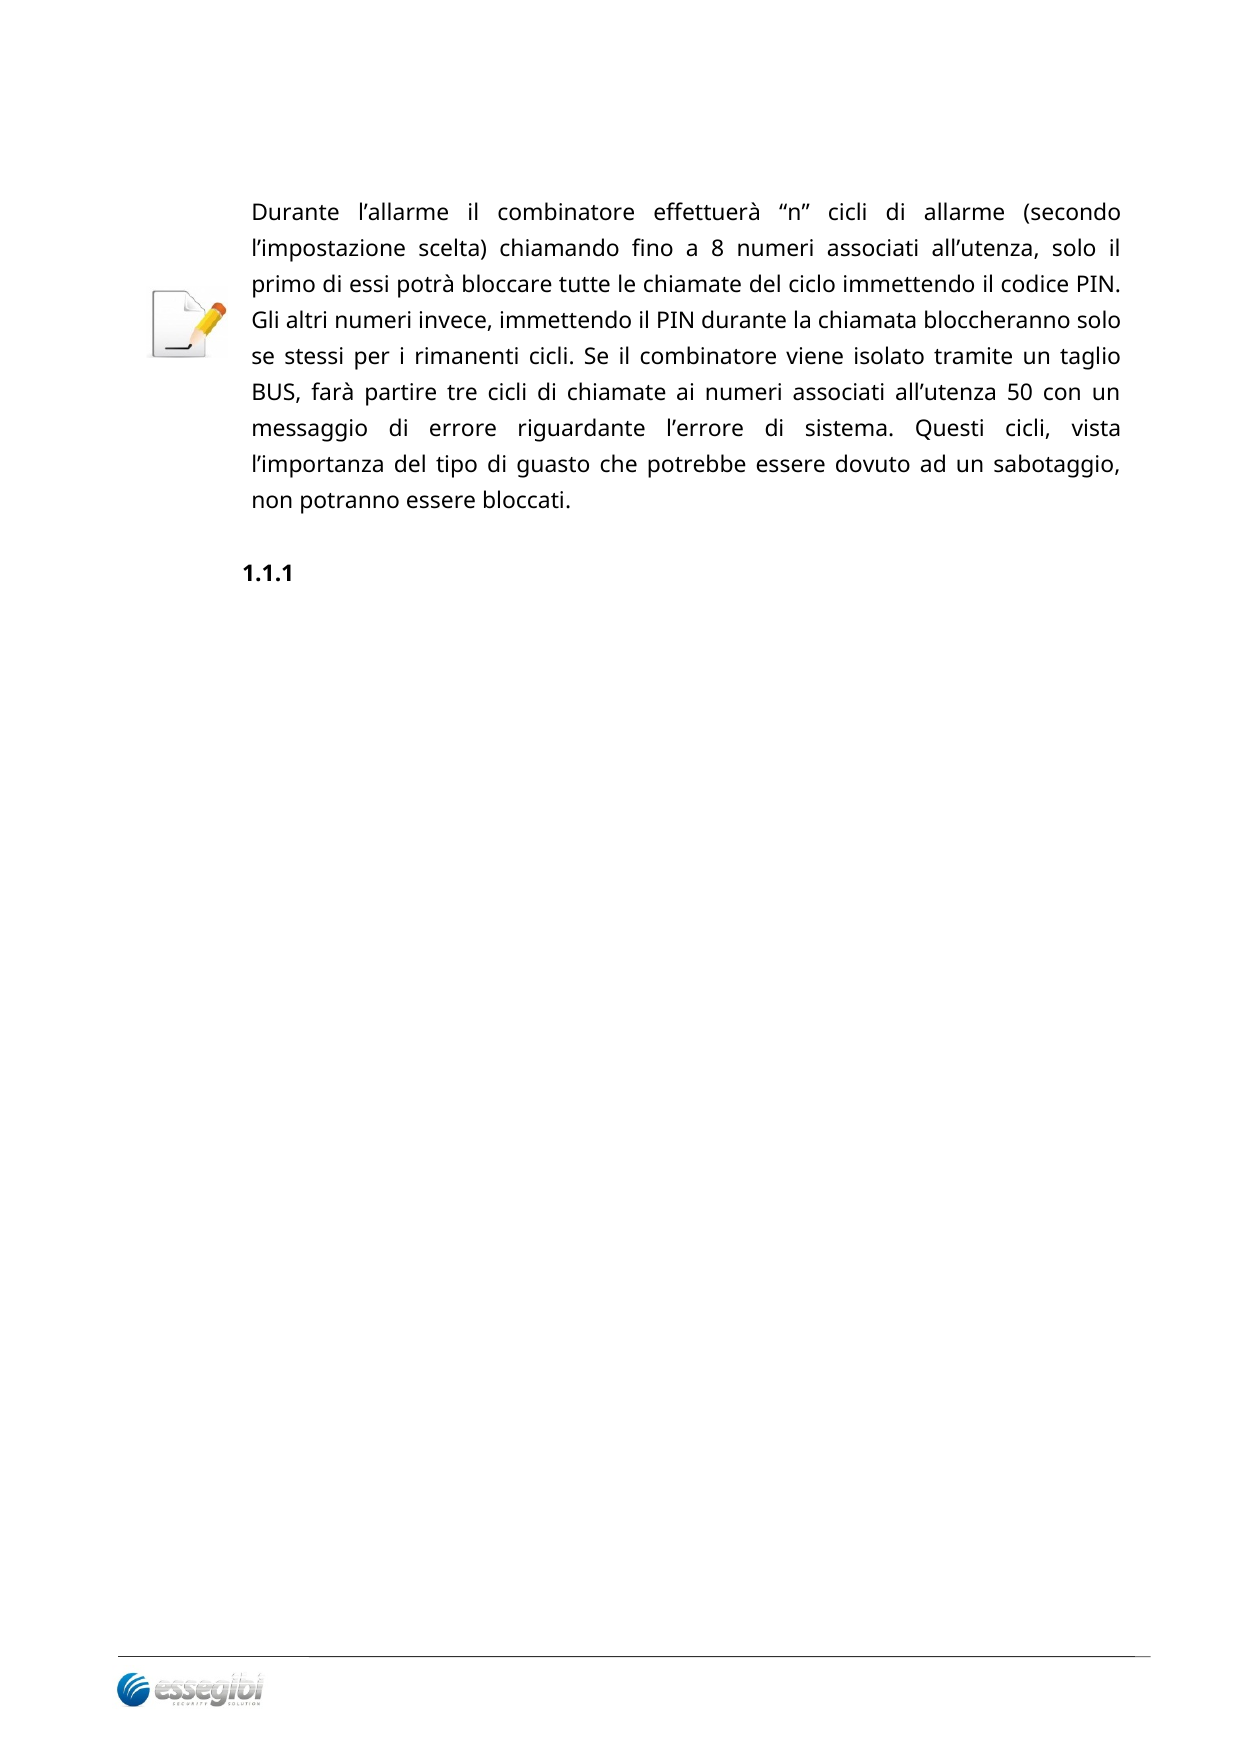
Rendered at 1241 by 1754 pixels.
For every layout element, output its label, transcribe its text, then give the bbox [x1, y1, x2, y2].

text Durante l’allarme il combinatore effettuerà “n” cicli di allarme (secondo l’impostazione scelta) chiamando fino a 8 numeri associati all’utenza, solo il primo di essi potrà bloccare tutte le chiamate del ciclo immettendo il codice PIN. Gli altri numeri invece, immettendo il PIN durante la chiamata bloccheranno solo se stessi per i rimanenti cicli. Se il combinatore viene isolato tramite un taglio BUS, farà partire tre cicli di chiamate ai numeri associati all’utenza 50 con un messaggio di errore riguardante l’errore di sistema. Questi cicli, vista l’importanza del tipo di guasto che potrebbe essere dovuto ad un sabotaggio, non potranno essere bloccati. [251, 196, 1122, 515]
picture [112, 1665, 275, 1713]
picture [146, 286, 228, 358]
